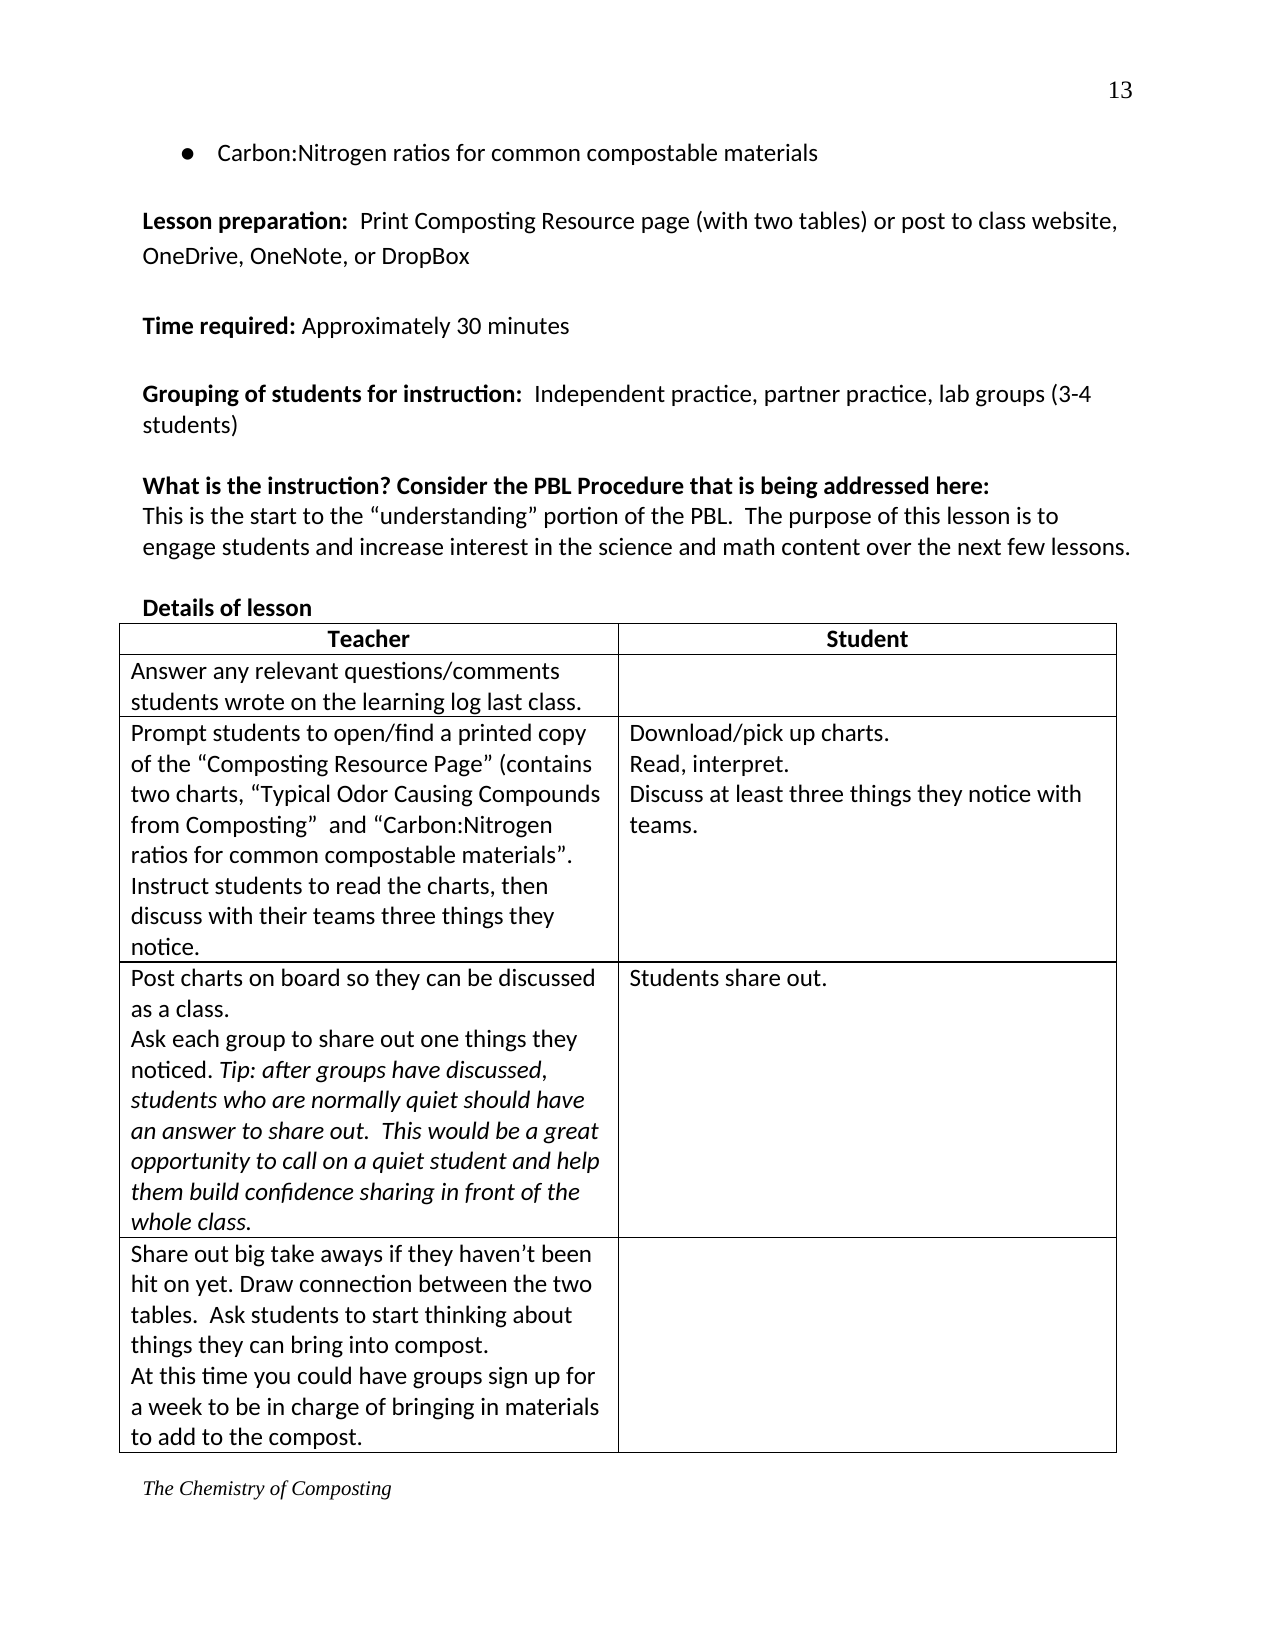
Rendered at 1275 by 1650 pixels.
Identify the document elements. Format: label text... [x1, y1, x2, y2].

table_cell Share out big take aways if they haven’t been hit on yet. Draw connection between the two tables. Ask students to start thinking about things they can bring into compost. At this time you could have groups sign up for a week to be in charge of bringing in materials to add to the compost. [120, 1238, 618, 1452]
table_cell Download/pick up charts. Read, interpret. Discuss at least three things they notice with teams. [619, 717, 1116, 961]
table_cell Post charts on board so they can be discussed as a class. Ask each group to share out one things they noticed. Tip: after groups have discussed, students who are normally quiet should have an answer to share out. This would be a great opportunity to call on a quiet student and help them build confidence sharing in front of the whole class. [120, 963, 618, 1237]
text Time required: Approximately 30 minutes [142, 310, 1132, 341]
text Grouping of students for instruction: Independent practice, partner practice, lab groups (3-4 students) [142, 378, 1132, 439]
table_cell Students share out. [619, 963, 1116, 1237]
text Lesson preparation: Print Composting Resource page (with two tables) or post to class website, OneDrive, OneNote, or DropBox [142, 205, 1132, 271]
table_header Student [619, 624, 1116, 654]
list Carbon:Nitrogen ratios for common compostable materials [180, 137, 1132, 168]
text What is the instruction? Consider the PBL Procedure that is being addressed here: [142, 470, 1132, 500]
text This is the start to the “understanding” portion of the PBL. The purpose of this lesson is to engage students and increase interest in the science and math content over the next few lessons. [142, 500, 1132, 561]
table_header Teacher [120, 624, 618, 654]
table_cell Answer any relevant questions/comments students wrote on the learning log last class. [120, 655, 618, 716]
table_cell [619, 1238, 1116, 1452]
table_cell [619, 655, 1116, 716]
text Details of lesson [142, 592, 1132, 622]
table_cell Prompt students to open/find a printed copy of the “Composting Resource Page” (contains two charts, “Typical Odor Causing Compounds from Composting” and “Carbon:Nitrogen ratios for common compostable materials”. Instruct students to read the charts, then discuss with their teams three things they notice. [120, 717, 618, 961]
